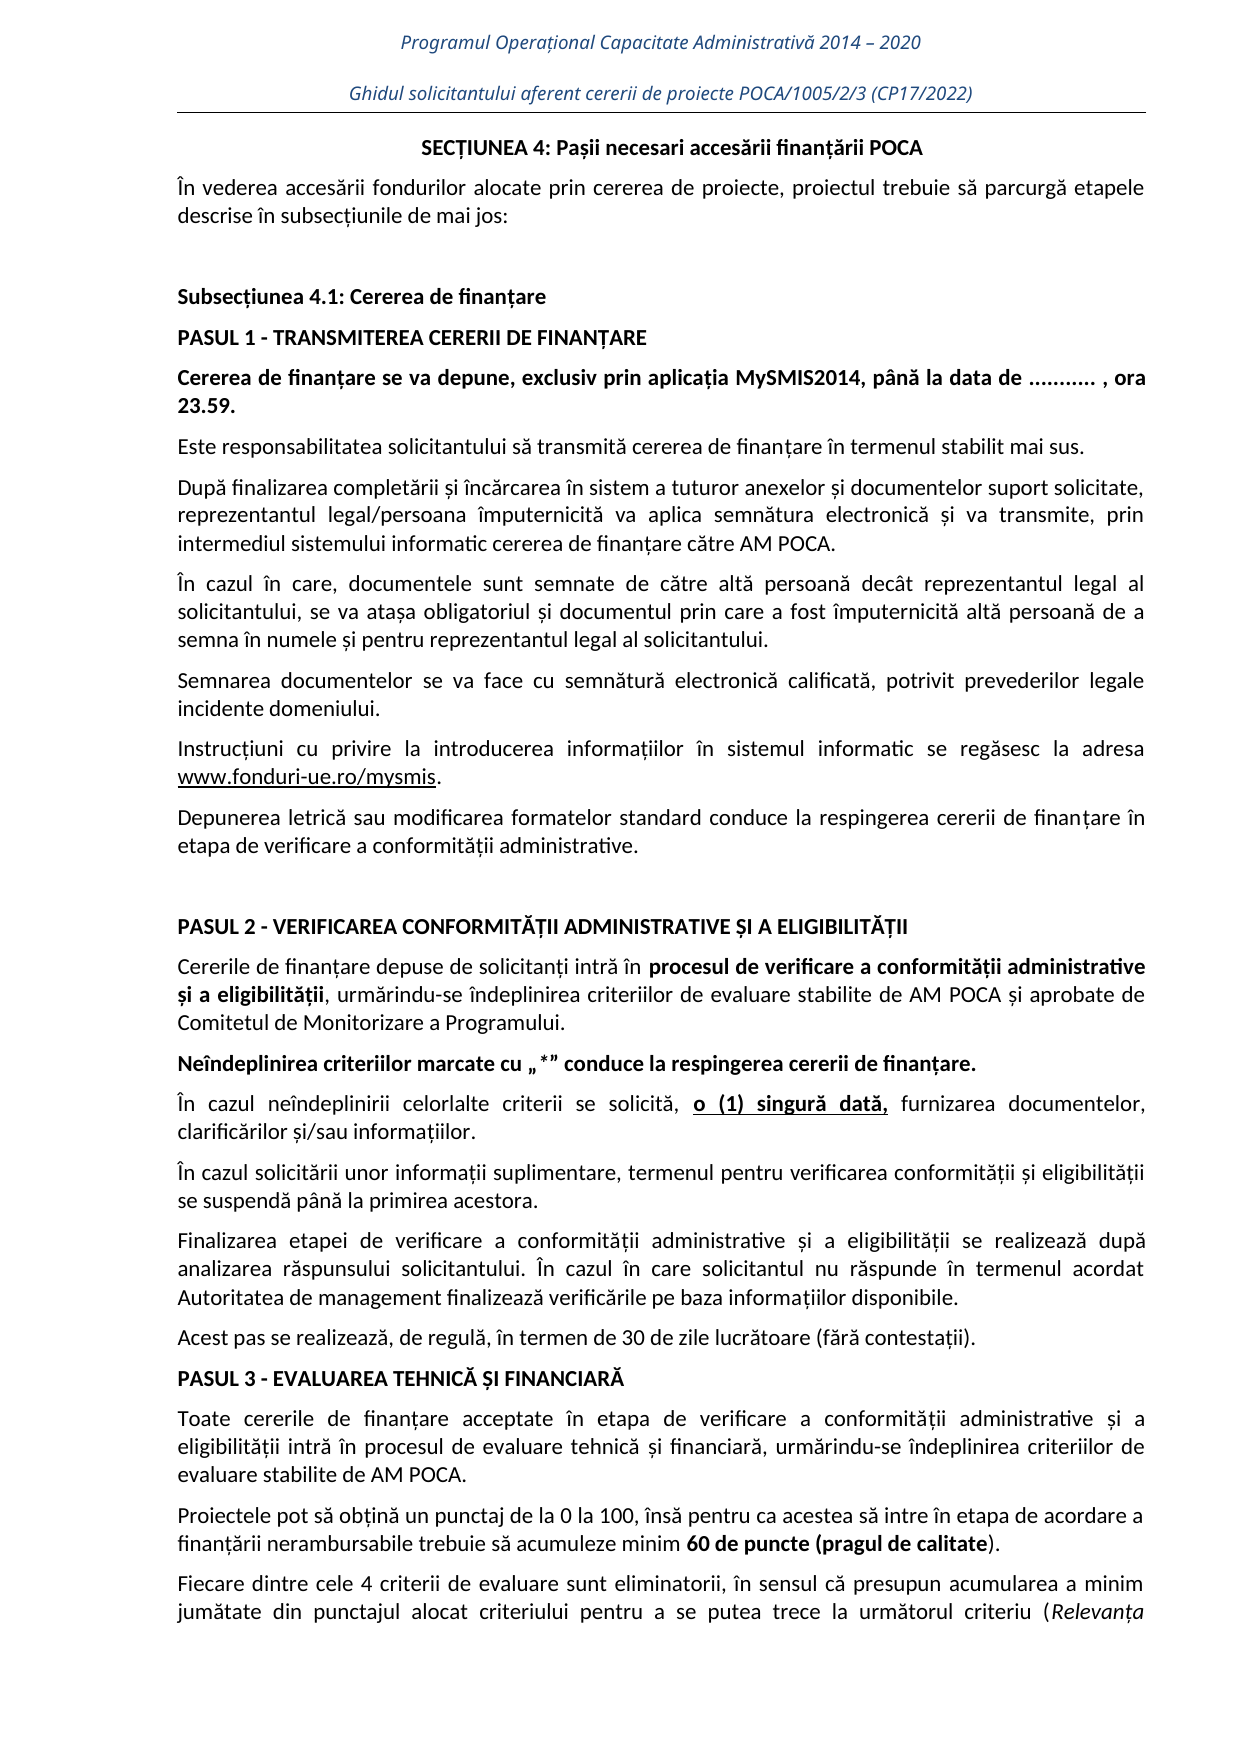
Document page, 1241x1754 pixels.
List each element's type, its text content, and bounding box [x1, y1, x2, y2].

text După finalizarea completării și încărcarea în sistem a tuturor anexelor și documentelor suport solicitate, reprezentantul legal/persoana împuternicită va aplica semnătura electronică și va transmite, prin intermediul sistemului informatic cererea de finanțare către AM POCA. [177, 473, 1146, 557]
text Finalizarea etapei de verificare a conformităţii administrative şi a eligibilităţii se realizează după analizarea răspunsului solicitantului. În cazul în care solicitantul nu răspunde în termenul acordat Autoritatea de management finalizează verificările pe baza informaţiilor disponibile. [177, 1227, 1146, 1311]
subtitle SECȚIUNEA 4: Pașii necesari accesării finanțării POCA [198, 133, 1146, 161]
text Depunerea letrică sau modificarea formatelor standard conduce la respingerea cererii de finanţare în etapa de verificare a conformităţii administrative. [177, 803, 1146, 859]
subtitle Subsecțiunea 4.1: Cererea de finanțare [177, 282, 1146, 311]
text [177, 1569, 1146, 1625]
text PASUL 2 - VERIFICAREA CONFORMITĂȚII ADMINISTRATIVE ȘI A ELIGIBILITĂȚII [177, 912, 1146, 940]
text Neîndeplinirea criteriilor marcate cu „*” conduce la respingerea cererii de finanţare. [177, 1049, 1146, 1077]
text În cazul neîndeplinirii celorlalte criterii se solicită, o (1) singură dată, furnizarea documentelor, clarificărilor și/sau informaţiilor. [177, 1089, 1146, 1146]
text Cererile de finanțare depuse de solicitanți intră în procesul de verificare a conformităţii administrative şi a eligibilităţii, urmărindu-se îndeplinirea criteriilor de evaluare stabilite de AM POCA și aprobate de Comitetul de Monitorizare a Programului. [177, 952, 1146, 1036]
text În vederea accesării fondurilor alocate prin cererea de proiecte, proiectul trebuie să parcurgă etapele descrise în subsecțiunile de mai jos: [177, 173, 1146, 229]
text Proiectele pot să obţină un punctaj de la 0 la 100, însă pentru ca acestea să intre în etapa de acordare a finanțării nerambursabile trebuie să acumuleze minim 60 de puncte (pragul de calitate). [177, 1501, 1146, 1557]
text Acest pas se realizează, de regulă, în termen de 30 de zile lucrătoare (fără contestații). [177, 1323, 1146, 1351]
text Cererea de finanțare se va depune, exclusiv prin aplicația MySMIS2014, până la data de ........... , ora 23.59. [177, 363, 1146, 419]
text În cazul solicitării unor informații suplimentare, termenul pentru verificarea conformității și eligibilității se suspendă până la primirea acestora. [177, 1158, 1146, 1214]
text Toate cererile de finanțare acceptate în etapa de verificare a conformităţii administrative şi a eligibilităţii intră în procesul de evaluare tehnică şi financiară, urmărindu-se îndeplinirea criteriilor de evaluare stabilite de AM POCA. [177, 1404, 1146, 1488]
text Semnarea documentelor se va face cu semnătură electronică calificată, potrivit prevederilor legale incidente domeniului. [177, 666, 1146, 722]
text PASUL 1 - TRANSMITEREA CERERII DE FINANȚARE [177, 323, 1146, 351]
text Este responsabilitatea solicitantului să transmită cererea de finanţare în termenul stabilit mai sus. [177, 432, 1146, 460]
text În cazul în care, documentele sunt semnate de către altă persoană decât reprezentantul legal al solicitantului, se va atașa obligatoriul și documentul prin care a fost împuternicită altă persoană de a semna în numele și pentru reprezentantul legal al solicitantului. [177, 569, 1146, 653]
text PASUL 3 - EVALUAREA TEHNICĂ ȘI FINANCIARĂ [177, 1364, 1146, 1392]
list Instrucțiuni cu privire la introducerea informațiilor în sistemul informatic se regăsesc la adresa www.fonduri-ue.ro/mysmis. [177, 734, 1146, 790]
